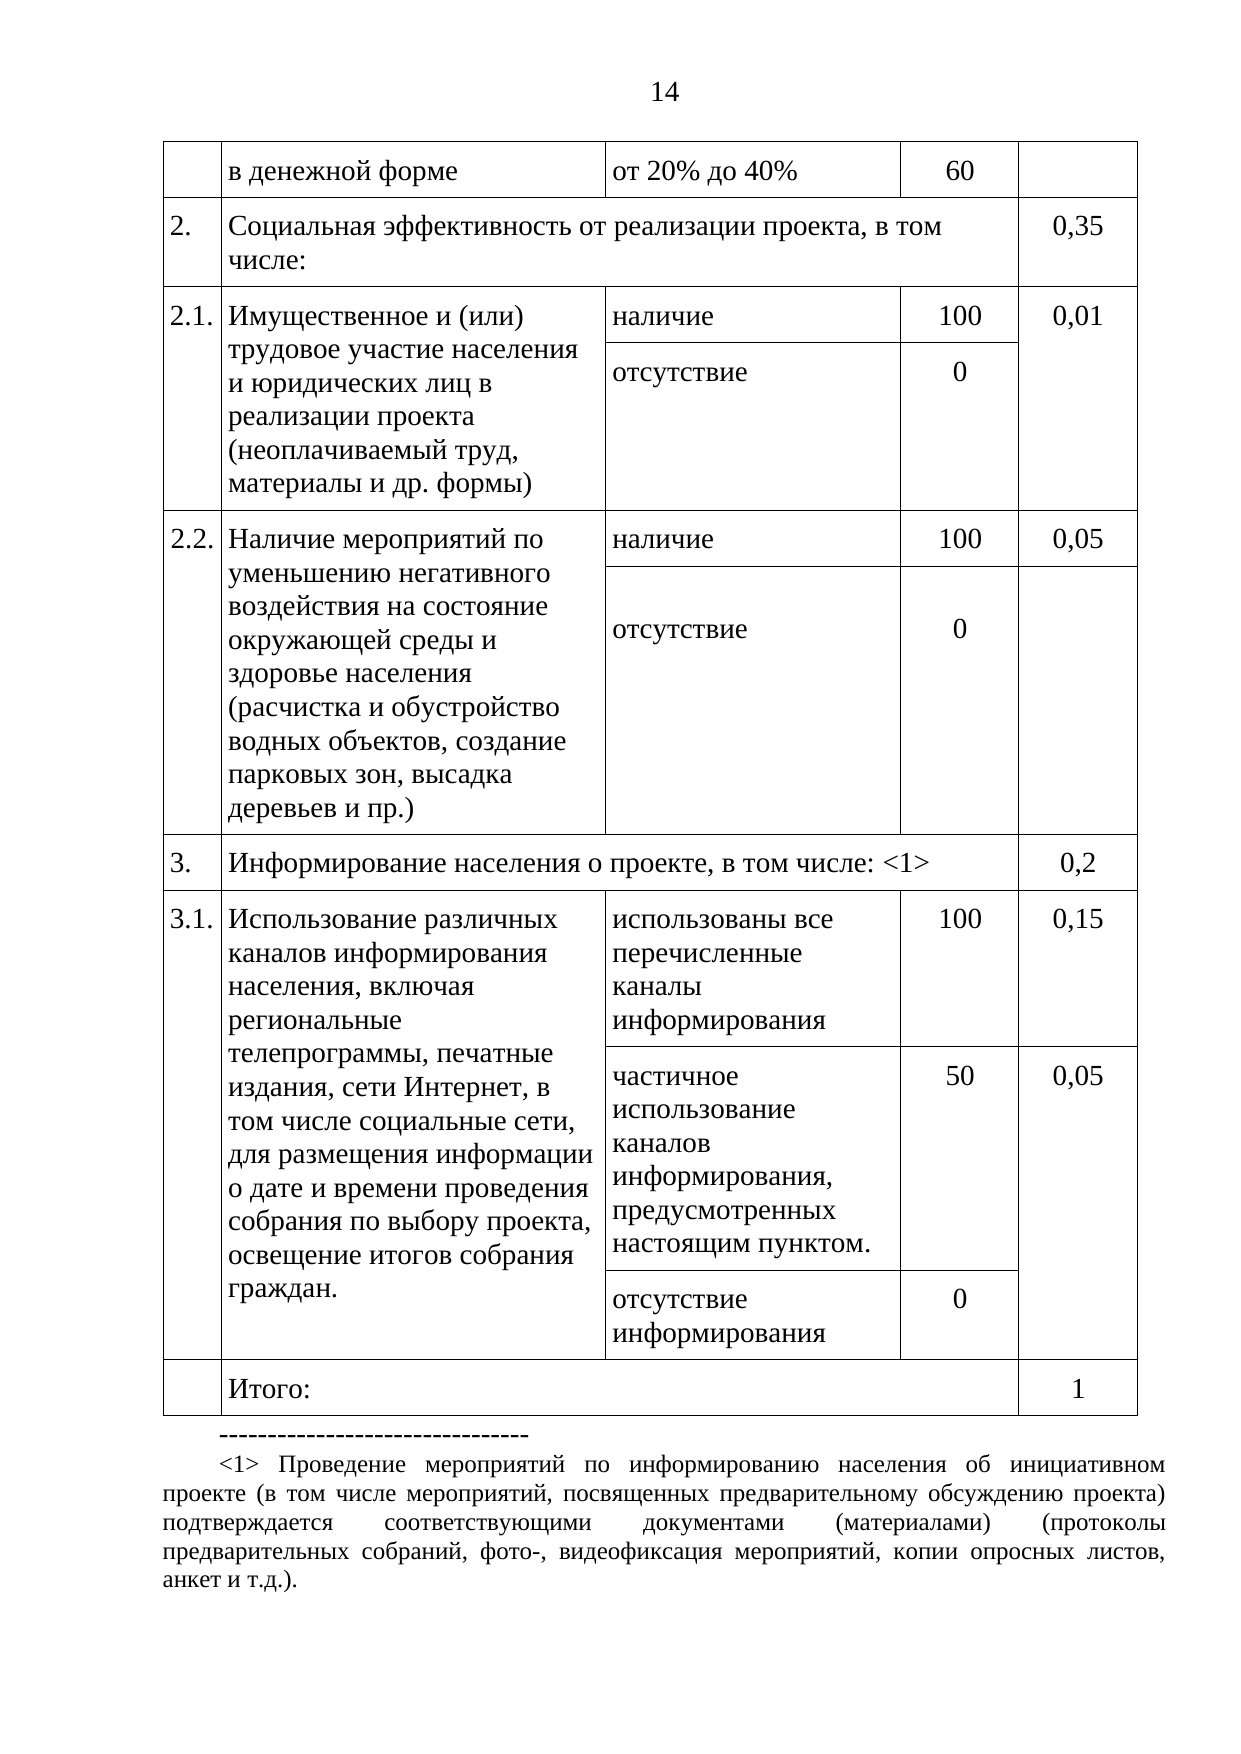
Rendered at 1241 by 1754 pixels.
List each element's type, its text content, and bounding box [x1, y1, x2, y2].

table_cell 0 [901, 1271, 1018, 1359]
table_cell Использование различных каналов информирования населения, включая региональные телепрограммы, печатные издания, сети Интернет, в том числе социальные сети, для размещения информации о дате и времени проведения собрания по выбору проекта, освещение итогов собрания граждан. [222, 891, 605, 1359]
table_cell Социальная эффективность от реализации проекта, в том числе: [222, 198, 1018, 286]
table_cell 50 [901, 1047, 1018, 1270]
table_cell 100 [901, 891, 1018, 1046]
table_cell [1019, 567, 1137, 834]
table_cell наличие [606, 511, 900, 566]
table_cell 0,05 [1019, 1047, 1137, 1359]
text -------------------------------- [162, 1416, 1167, 1449]
table_cell 0 [901, 343, 1018, 510]
table_cell 60 [901, 142, 1018, 197]
table_cell 2.2. [164, 511, 221, 834]
table_cell 0 [901, 567, 1018, 834]
table_cell Имущественное и (или) трудовое участие населения и юридических лиц в реализации проекта (неоплачиваемый труд, материалы и др. формы) [222, 287, 605, 510]
table_cell 0,35 [1019, 198, 1137, 286]
table_cell отсутствие [606, 567, 900, 834]
table_cell 0,05 [1019, 511, 1137, 566]
table_cell от 20% до 40% [606, 142, 900, 197]
table_cell Итого: [222, 1360, 1018, 1415]
table_cell отсутствие информирования [606, 1271, 900, 1359]
table_cell 0,01 [1019, 287, 1137, 510]
table_cell 0,15 [1019, 891, 1137, 1046]
table_cell отсутствие [606, 343, 900, 510]
text <1> Проведение мероприятий по информированию населения об инициативном проекте (в том числе мероприятий, посвященных предварительному обсуждению проекта) подтверждается соответствующими документами (материалами) (протоколы предварительных собраний, фото-, видеофиксация мероприятий, копии опросных листов, анкет и т.д.). [162, 1449, 1167, 1593]
table_cell Информирование населения о проекте, в том числе: <1> [222, 835, 1018, 890]
table_cell 3.1. [164, 891, 221, 1359]
table_cell использованы все перечисленные каналы информирования [606, 891, 900, 1046]
table_cell 100 [901, 511, 1018, 566]
table_cell [164, 1360, 221, 1415]
table_cell 100 [901, 287, 1018, 342]
table_cell 2. [164, 198, 221, 286]
table_cell 1 [1019, 1360, 1137, 1415]
table_cell 2.1. [164, 287, 221, 510]
table_cell Наличие мероприятий по уменьшению негативного воздействия на состояние окружающей среды и здоровье населения (расчистка и обустройство водных объектов, создание парковых зон, высадка деревьев и пр.) [222, 511, 605, 834]
table_cell частичное использование каналов информирования, предусмотренных настоящим пунктом. [606, 1047, 900, 1270]
table_cell наличие [606, 287, 900, 342]
table_cell 3. [164, 835, 221, 890]
table_cell 0,2 [1019, 835, 1137, 890]
